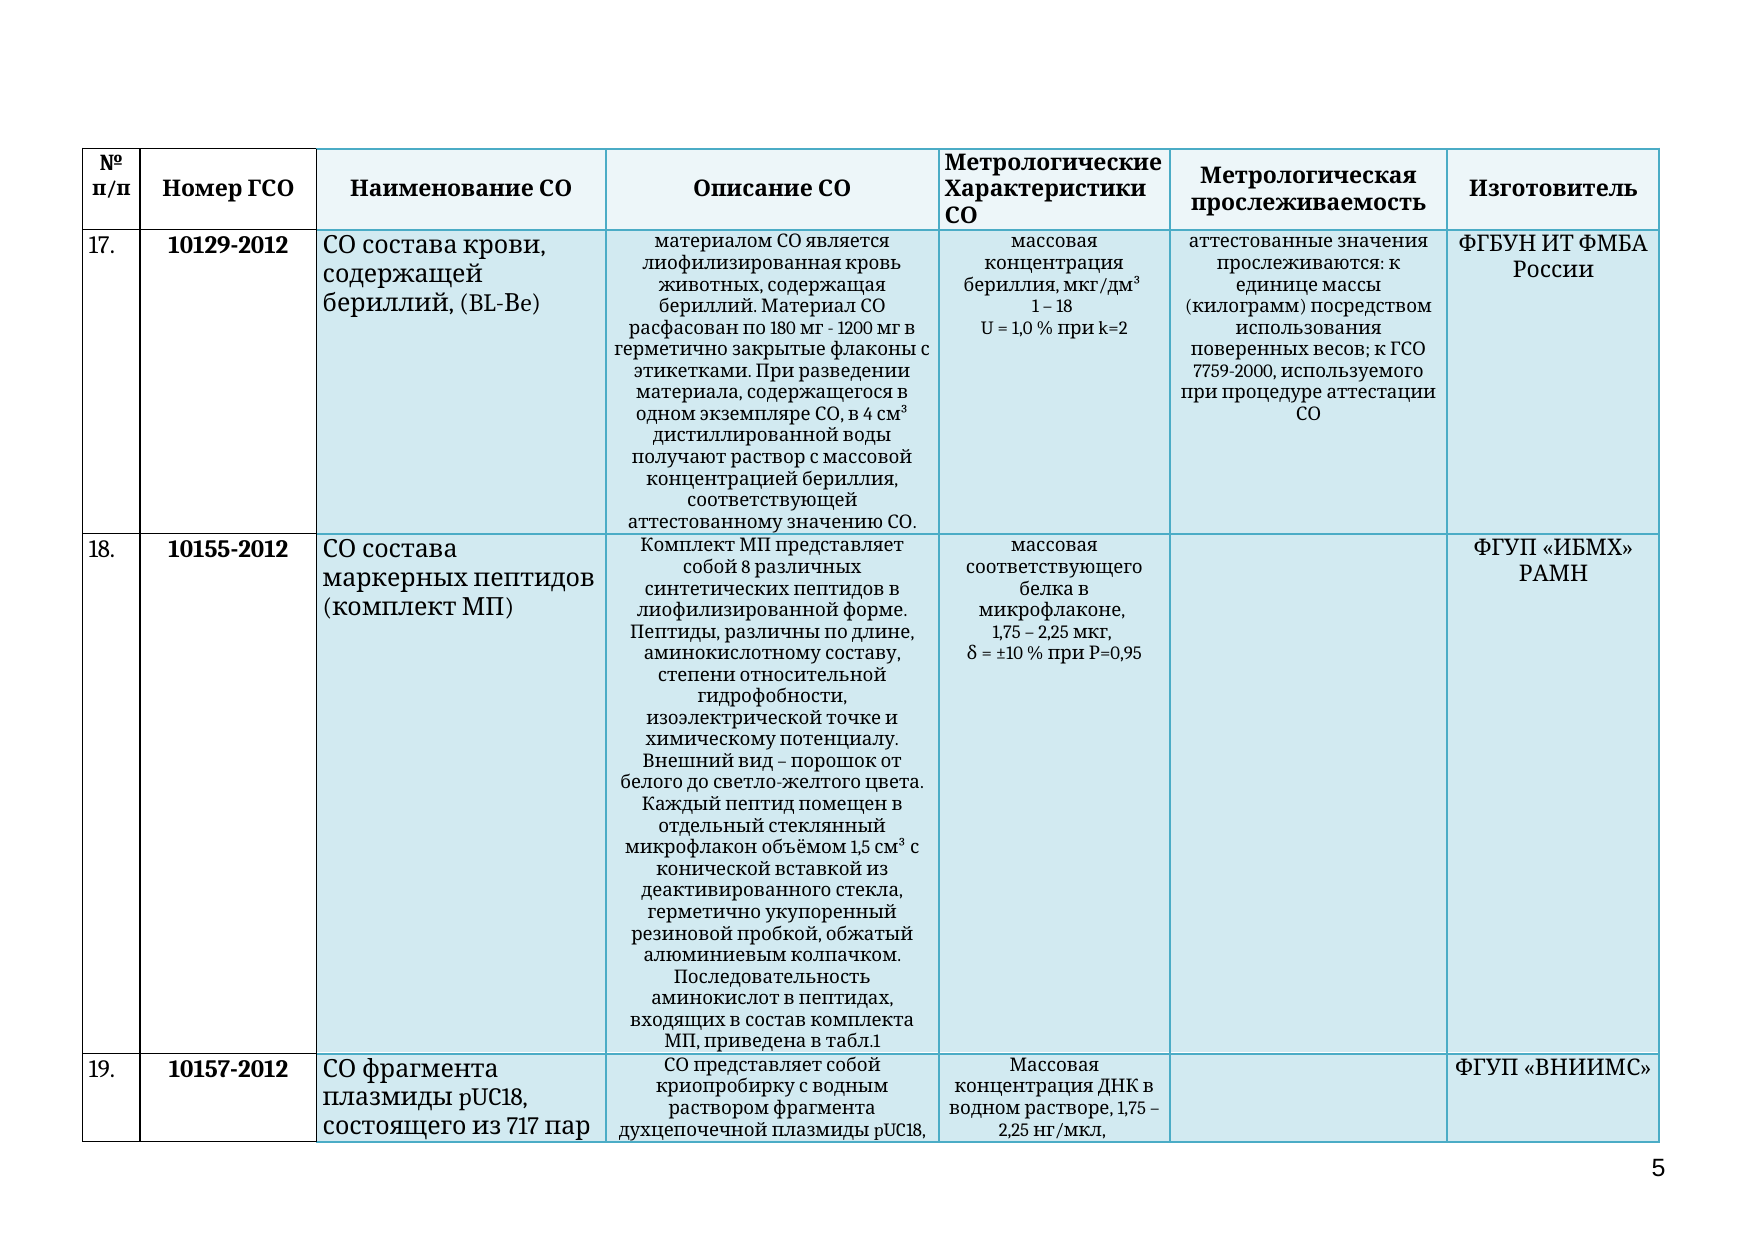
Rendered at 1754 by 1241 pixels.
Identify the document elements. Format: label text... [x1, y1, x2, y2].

table_cell СО состава маркерных пептидов (комплект МП) [317, 535, 605, 1052]
table_cell 10155-2012 [141, 534, 316, 1052]
table_cell ФГУП «ИБМХ» РАМН [1448, 535, 1658, 1052]
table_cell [940, 1055, 1169, 1141]
table_header Изготовитель [1448, 150, 1658, 229]
table_cell [83, 1054, 139, 1141]
table_header Описание СО [607, 150, 938, 229]
table_cell аттестованные значения прослеживаются: к единице массы (килограмм) посредством использования поверенных весов; к ГСО 7759-2000, используемого при процедуре аттестации СО [1171, 231, 1446, 533]
table_header № п/п [83, 149, 139, 229]
table_cell 10129-2012 [141, 230, 316, 533]
table_cell ФГУП «ВНИИМС» [1448, 1055, 1658, 1141]
table_header Номер ГСО [141, 149, 316, 229]
table_cell материалом СО является лиофилизированная кровь животных, содержащая бериллий. Материал СО расфасован по 180 мг - 1200 мг в герметично закрытые флаконы с этикетками. При разведении материала, содержащегося в одном экземпляре СО, в 4 см³ дистиллированной воды получают раствор с массовой концентрацией бериллия, соответствующей аттестованному значению СО. [607, 231, 938, 533]
table_cell ФГБУН ИТ ФМБА России [1448, 231, 1658, 533]
table_cell [83, 230, 139, 533]
table_cell 10157-2012 [141, 1054, 316, 1141]
table_cell [83, 534, 139, 1052]
table_cell массовая концентрация бериллия, мкг/дм³ 1 – 18 U = 1,0 % при k=2 [940, 231, 1169, 533]
table_header Метрологическая прослеживаемость [1171, 150, 1446, 229]
table_cell Комплект МП представляет собой 8 различных синтетических пептидов в лиофилизированной форме. Пептиды, различны по длине, аминокислотному составу, степени относительной гидрофобности, изоэлектрической точке и химическому потенциалу. Внешний вид – порошок от белого до светло-желтого цвета. Каждый пептид помещен в отдельный стеклянный микрофлакон объёмом 1,5 см³ с конической вставкой из деактивированного стекла, герметично укупоренный резиновой пробкой, обжатый алюминиевым колпачком. Последовательность аминокислот в пептидах, входящих в состав комплекта МП, приведена в табл.1 [607, 535, 938, 1052]
table_cell массовая соответствующего белка в микрофлаконе, 1,75 – 2,25 мкг, δ = ±10 % при Р=0,95 [940, 535, 1169, 1052]
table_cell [607, 1055, 938, 1141]
table_cell СО состава крови, содержащей бериллий, (BL-Вe) [317, 231, 605, 533]
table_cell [317, 1055, 605, 1141]
table_header Метрологические Характеристики СО [940, 150, 1169, 229]
table_cell [1171, 1055, 1446, 1141]
table_header Наименование СО [317, 150, 605, 229]
table_cell [1171, 535, 1446, 1052]
